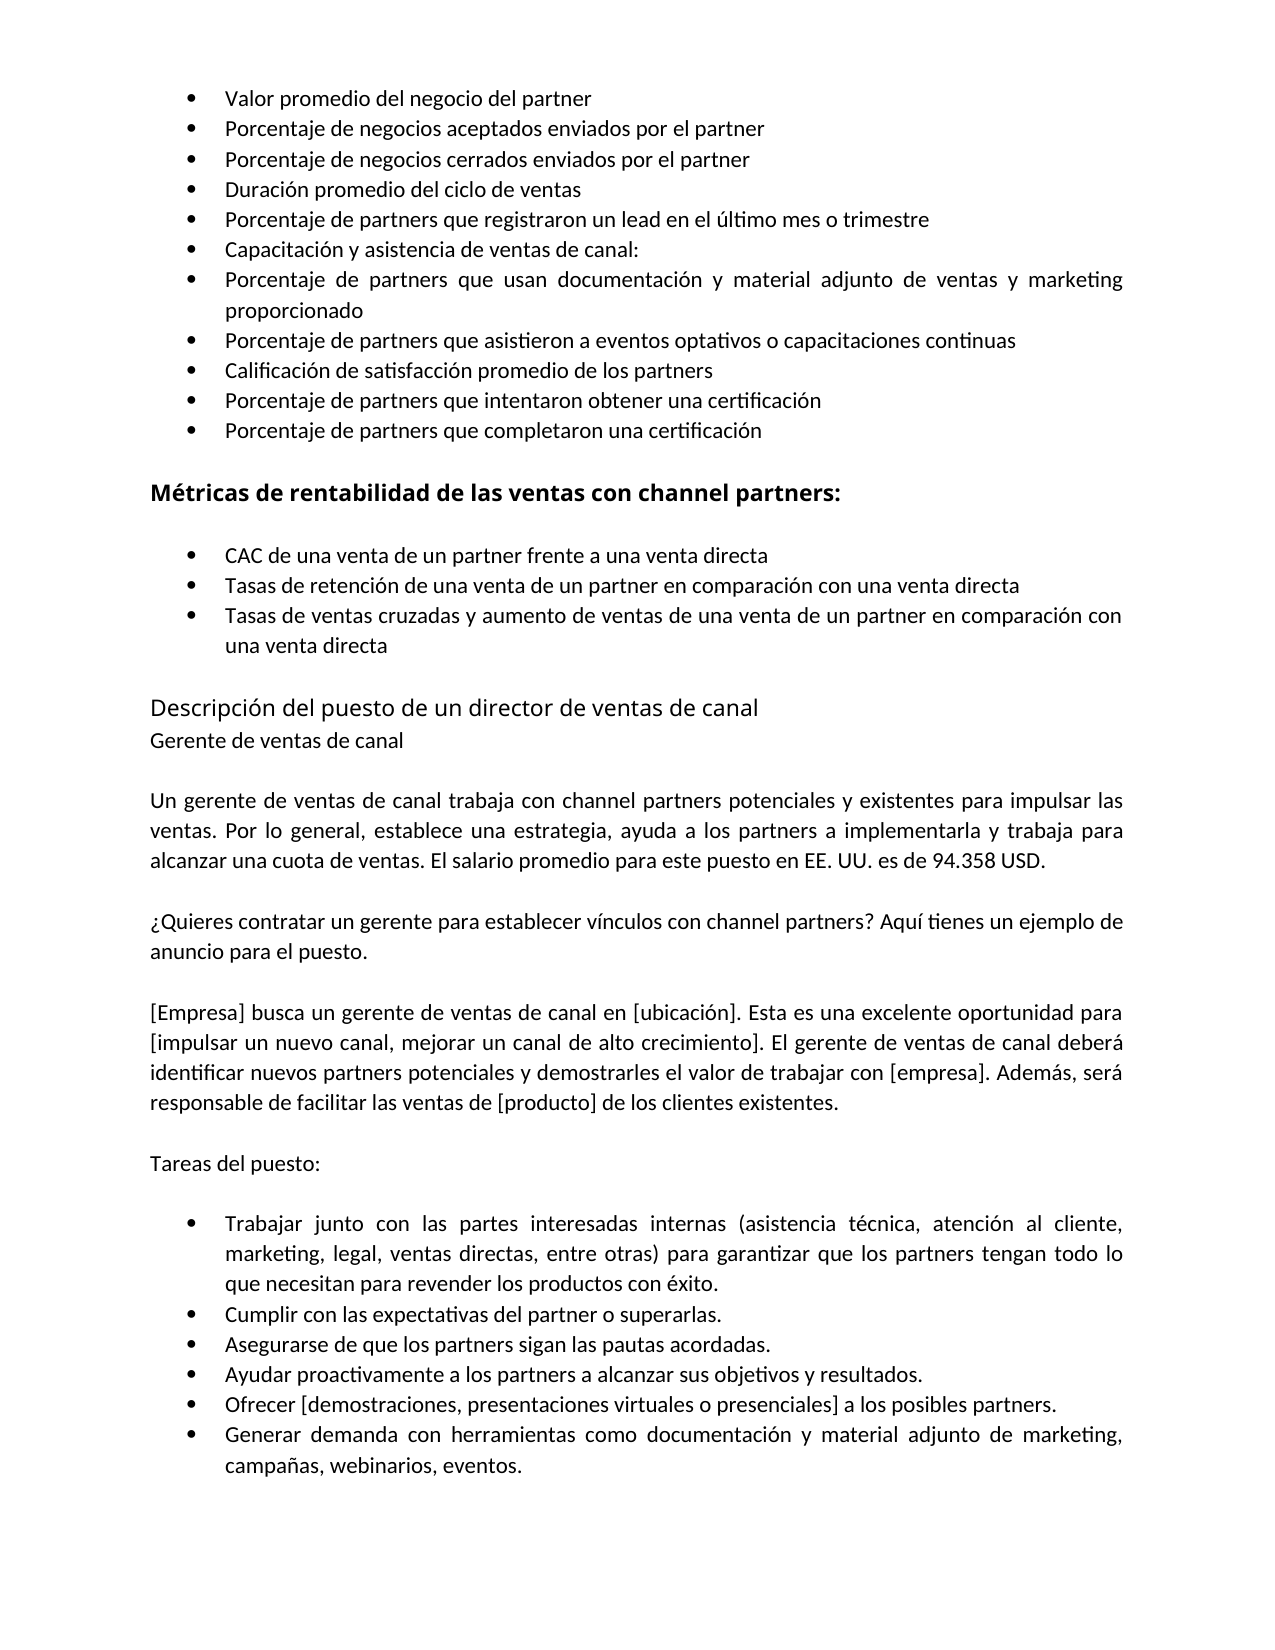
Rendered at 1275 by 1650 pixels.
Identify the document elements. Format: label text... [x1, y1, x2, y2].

list Porcentaje de negocios cerrados enviados por el partner [187, 145, 1125, 173]
list Duración promedio del ciclo de ventas [187, 175, 1125, 203]
list Trabajar junto con las partes interesadas internas (asistencia técnica, atención al cliente, marketing, legal, ventas directas, entre otras) para garantizar que los partners tengan todo lo que necesitan para revender los productos con éxito. [187, 1209, 1125, 1298]
list Porcentaje de partners que asistieron a eventos optativos o capacitaciones continuas [187, 326, 1125, 354]
list Porcentaje de partners que completaron una certificación [187, 417, 1125, 445]
list Tasas de ventas cruzadas y aumento de ventas de una venta de un partner en comparación con una venta directa [187, 601, 1125, 660]
list Ofrecer [demostraciones, presentaciones virtuales o presenciales] a los posibles partners. [187, 1390, 1125, 1418]
list Ayudar proactivamente a los partners a alcanzar sus objetivos y resultados. [187, 1360, 1125, 1388]
list Calificación de satisfacción promedio de los partners [187, 356, 1125, 384]
list Porcentaje de partners que registraron un lead en el último mes o trimestre [187, 205, 1125, 233]
list Porcentaje de negocios aceptados enviados por el partner [187, 114, 1125, 143]
list CAC de una venta de un partner frente a una venta directa [187, 541, 1125, 569]
text Descripción del puesto de un director de ventas de canal [150, 692, 1125, 723]
text [Empresa] busca un gerente de ventas de canal en [ubicación]. Esta es una excelente oportunidad para [impulsar un nuevo canal, mejorar un canal de alto crecimiento]. El gerente de ventas de canal deberá identificar nuevos partners potenciales y demostrarles el valor de trabajar con [empresa]. Además, será responsable de facilitar las ventas de [producto] de los clientes existentes. [150, 998, 1125, 1116]
text ¿Quieres contratar un gerente para establecer vínculos con channel partners? Aquí tienes un ejemplo de anuncio para el puesto. [150, 907, 1125, 965]
list Tasas de retención de una venta de un partner en comparación con una venta directa [187, 571, 1125, 599]
list Generar demanda con herramientas como documentación y material adjunto de marketing, campañas, webinarios, eventos. [187, 1421, 1125, 1479]
list Porcentaje de partners que usan documentación y material adjunto de ventas y marketing proporcionado [187, 266, 1125, 324]
list Cumplir con las expectativas del partner o superarlas. [187, 1300, 1125, 1328]
text Métricas de rentabilidad de las ventas con channel partners: [150, 477, 1125, 508]
list Capacitación y asistencia de ventas de canal: [187, 235, 1125, 263]
text Tareas del puesto: [150, 1149, 1125, 1177]
list Valor promedio del negocio del partner [187, 84, 1125, 112]
text Un gerente de ventas de canal trabaja con channel partners potenciales y existentes para impulsar las ventas. Por lo general, establece una estrategia, ayuda a los partners a implementarla y trabaja para alcanzar una cuota de ventas. El salario promedio para este puesto en EE. UU. es de 94.358 USD. [150, 786, 1125, 875]
list Asegurarse de que los partners sigan las pautas acordadas. [187, 1330, 1125, 1358]
text Gerente de ventas de canal [150, 726, 1125, 754]
list Porcentaje de partners que intentaron obtener una certificación [187, 386, 1125, 414]
